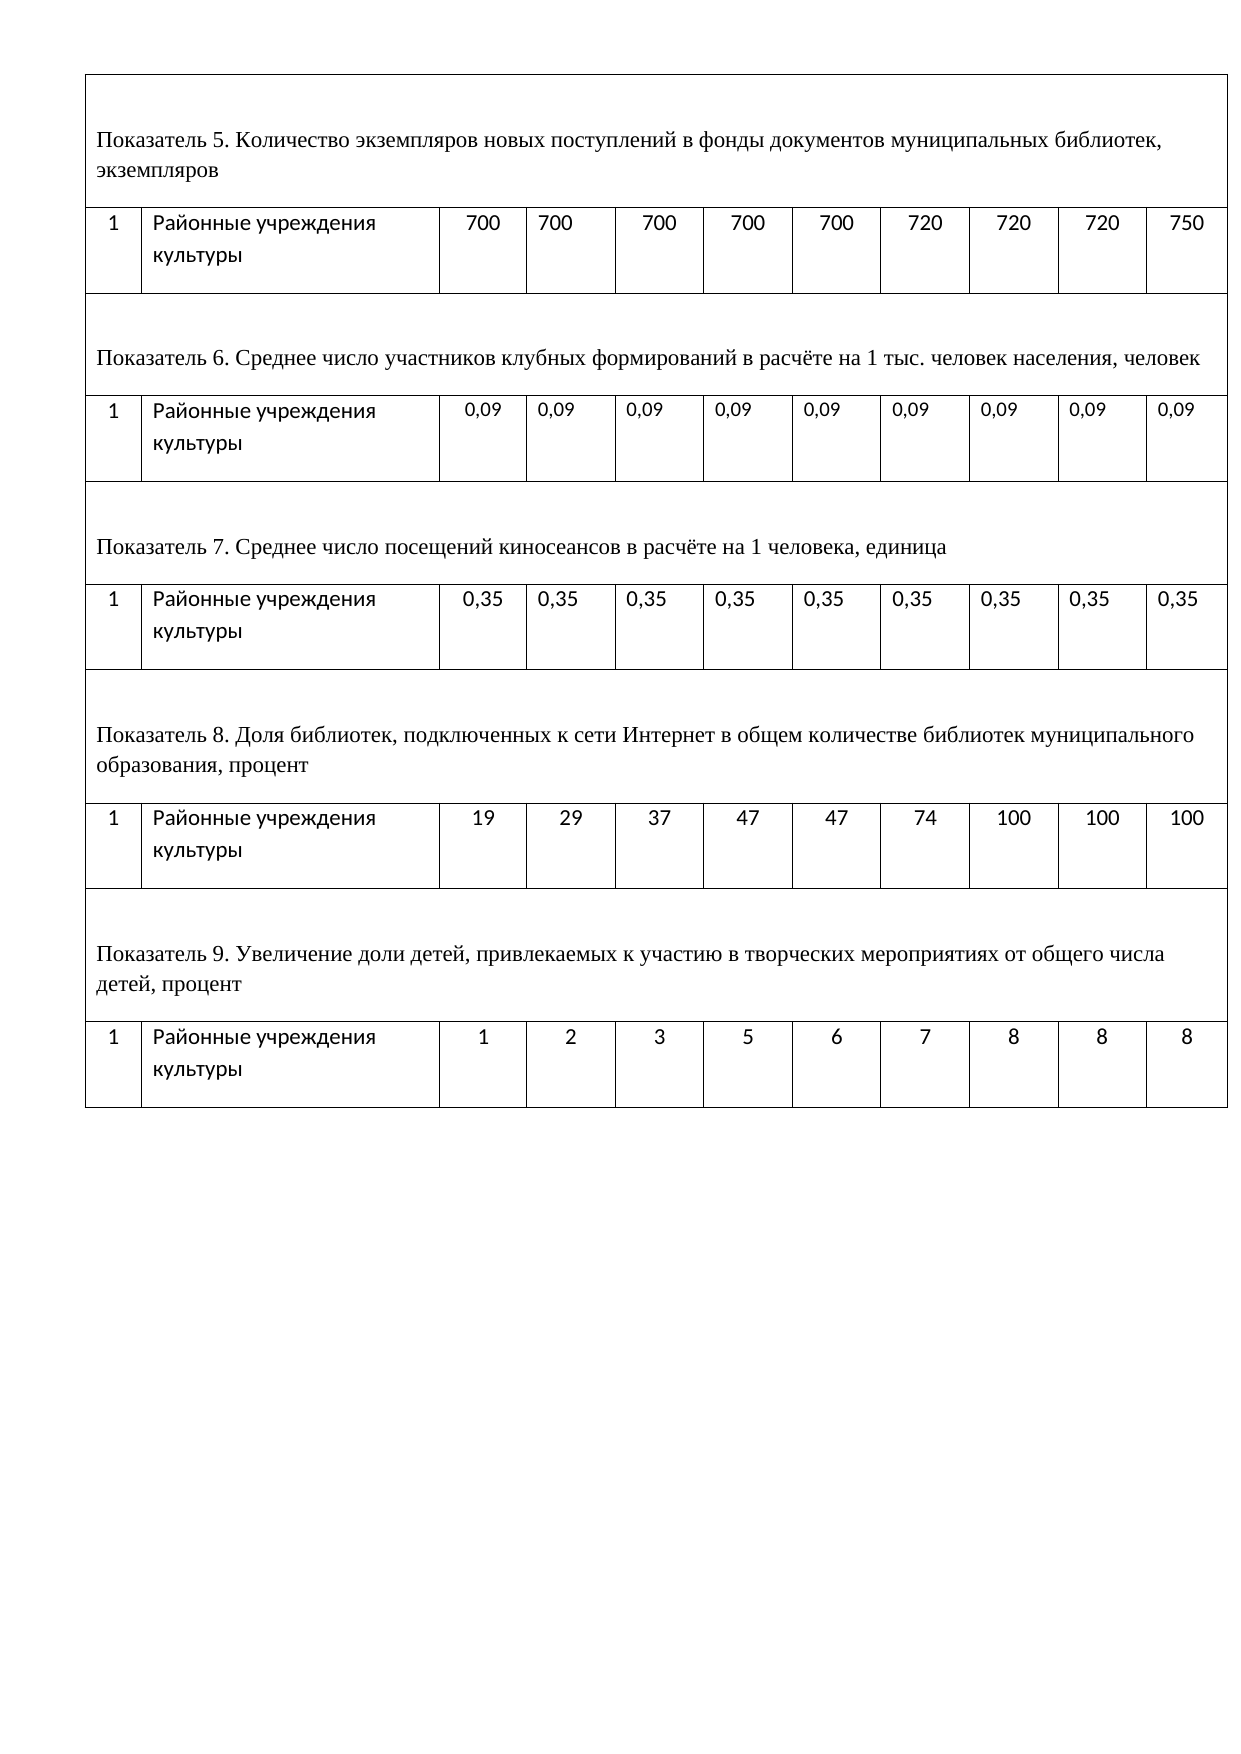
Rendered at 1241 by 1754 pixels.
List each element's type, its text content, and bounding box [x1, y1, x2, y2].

table_cell 0,09 [970, 396, 1058, 481]
table_cell 74 [881, 804, 969, 888]
table_cell 100 [970, 804, 1058, 888]
table_cell 700 [793, 208, 880, 292]
table_cell 8 [1147, 1022, 1227, 1107]
table_cell 0,09 [616, 396, 703, 481]
table_cell 1 [440, 1022, 526, 1107]
table_cell 100 [1147, 804, 1227, 888]
table_cell 0,09 [793, 396, 880, 481]
table_cell 8 [970, 1022, 1058, 1107]
table_cell 0,35 [793, 585, 880, 669]
table_cell Показатель 5. Количество экземпляров новых поступлений в фонды документов муниципальных библиотек, экземпляров [86, 75, 1227, 207]
table_cell 3 [616, 1022, 703, 1107]
table_cell 0,09 [1059, 396, 1146, 481]
table_cell 19 [440, 804, 526, 888]
table_cell 720 [881, 208, 969, 292]
table_cell 0,09 [704, 396, 792, 481]
table_cell Районные учреждения культуры [142, 396, 439, 481]
table_cell 0,35 [704, 585, 792, 669]
table_cell Районные учреждения культуры [142, 585, 439, 669]
table_cell 750 [1147, 208, 1227, 292]
table_cell 0,09 [527, 396, 615, 481]
table_cell 0,35 [881, 585, 969, 669]
table_cell 720 [1059, 208, 1146, 292]
table_cell 700 [616, 208, 703, 292]
table_cell 0,09 [440, 396, 526, 481]
table_cell 8 [1059, 1022, 1146, 1107]
table_cell 0,35 [616, 585, 703, 669]
table_cell 100 [1059, 804, 1146, 888]
table_cell 1 [86, 208, 141, 292]
table_cell Показатель 9. Увеличение доли детей, привлекаемых к участию в творческих мероприятиях от общего числа детей, процент [86, 889, 1227, 1021]
table_cell 700 [527, 208, 615, 292]
table_cell 0,35 [970, 585, 1058, 669]
table_cell 0,35 [440, 585, 526, 669]
table_cell 47 [793, 804, 880, 888]
table_cell Показатель 7. Среднее число посещений киносеансов в расчёте на 1 человека, единица [86, 482, 1227, 584]
table_cell 720 [970, 208, 1058, 292]
table_cell Районные учреждения культуры [142, 1022, 439, 1107]
table_cell 1 [86, 396, 141, 481]
table_cell 0,35 [1147, 585, 1227, 669]
table_cell 6 [793, 1022, 880, 1107]
table_cell 700 [440, 208, 526, 292]
table_cell 29 [527, 804, 615, 888]
table_cell 0,35 [527, 585, 615, 669]
table_cell 0,35 [1059, 585, 1146, 669]
table_cell 1 [86, 585, 141, 669]
table_cell 47 [704, 804, 792, 888]
table_cell 5 [704, 1022, 792, 1107]
table_cell 1 [86, 1022, 141, 1107]
table_cell 2 [527, 1022, 615, 1107]
table_cell 0,09 [881, 396, 969, 481]
table_cell Показатель 8. Доля библиотек, подключенных к сети Интернет в общем количестве библиотек муниципального образования, процент [86, 670, 1227, 802]
table_cell 1 [86, 804, 141, 888]
table_cell Районные учреждения культуры [142, 804, 439, 888]
table_cell Районные учреждения культуры [142, 208, 439, 292]
table_cell 0,09 [1147, 396, 1227, 481]
table_cell 7 [881, 1022, 969, 1107]
table_cell 700 [704, 208, 792, 292]
table_cell 37 [616, 804, 703, 888]
table_cell Показатель 6. Среднее число участников клубных формирований в расчёте на 1 тыс. человек населения, человек [86, 294, 1227, 395]
